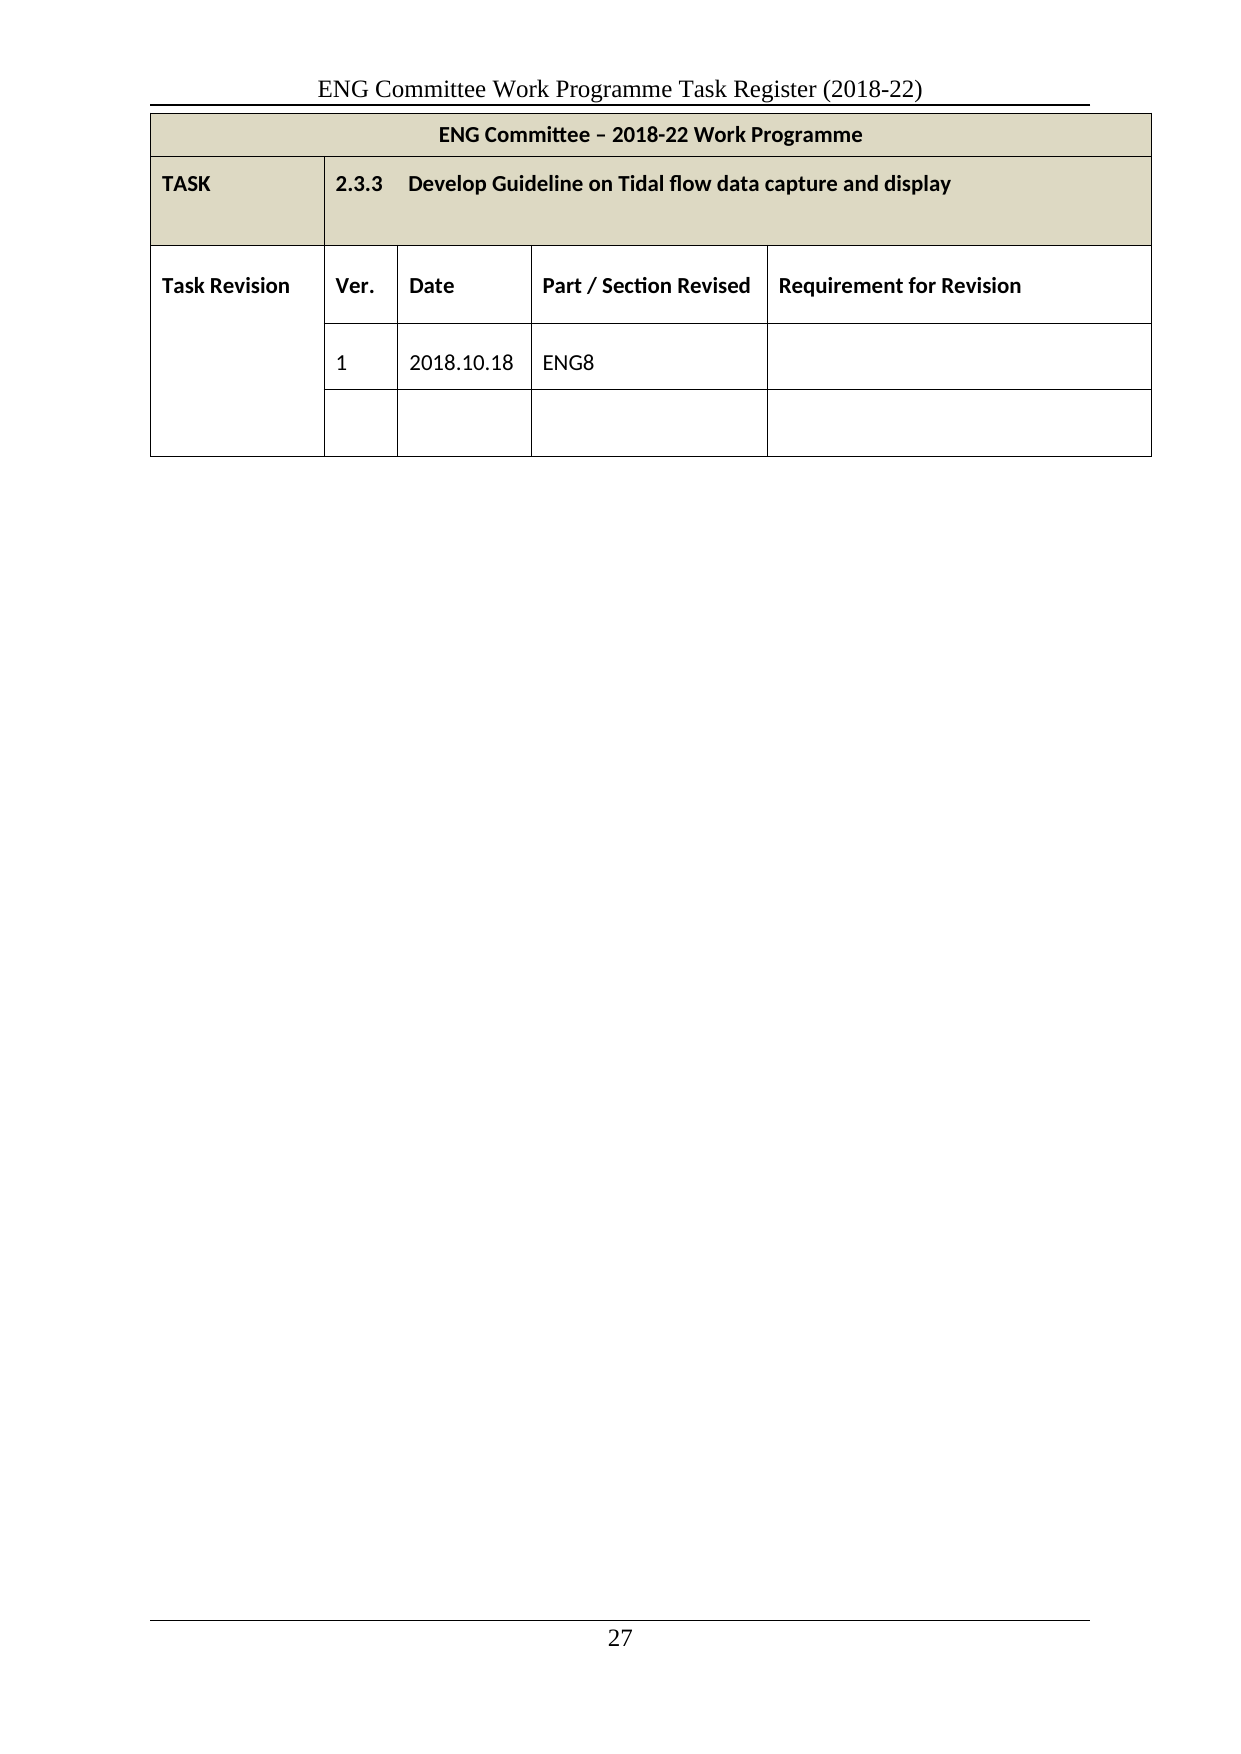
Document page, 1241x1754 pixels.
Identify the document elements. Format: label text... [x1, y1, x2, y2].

table_cell 2018.10.18 [398, 324, 531, 389]
table_cell ENG8 [532, 324, 767, 389]
table_cell TASK [151, 157, 324, 245]
table_cell Task Revision [151, 246, 324, 456]
table_cell [325, 390, 397, 456]
table_cell 1 [325, 324, 397, 389]
table_cell 2.3.3 Develop Guideline on Tidal flow data capture and display [325, 157, 1151, 245]
table_cell [398, 390, 531, 456]
table_cell Ver. [325, 246, 397, 322]
table_header ENG Committee – 2018-22 Work Programme [151, 114, 1151, 156]
table_cell Requirement for Revision [768, 246, 1151, 322]
table_cell [532, 390, 767, 456]
table_cell [768, 390, 1151, 456]
table_cell Date [398, 246, 531, 322]
table_cell [768, 324, 1151, 389]
table_cell Part / Section Revised [532, 246, 767, 322]
